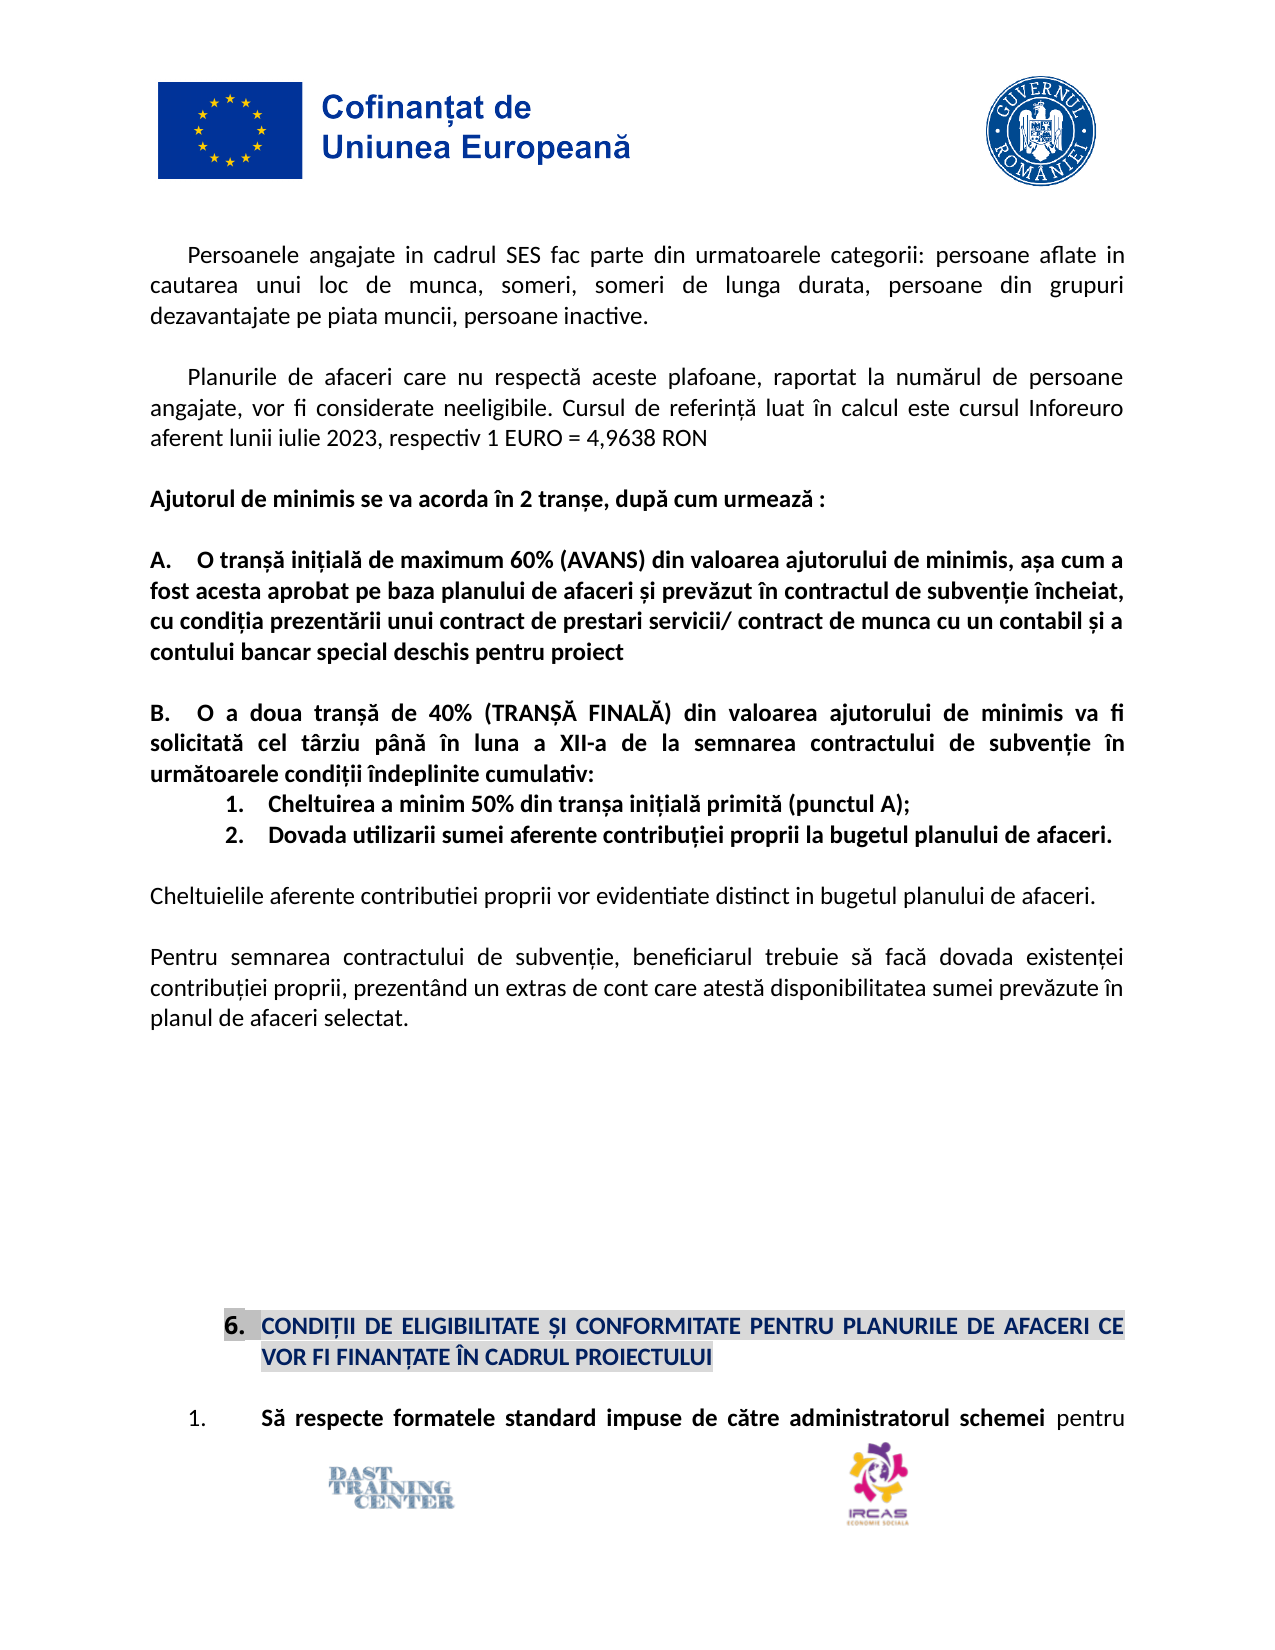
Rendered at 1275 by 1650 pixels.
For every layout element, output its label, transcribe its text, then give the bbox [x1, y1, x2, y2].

text Cheltuielile aferente contributiei proprii vor evidentiate distinct in bugetul planului de afaceri. [150, 880, 1125, 911]
picture [150, 74, 651, 187]
text 2. Dovada utilizarii sumei aferente contribuției proprii la bugetul planului de afaceri. [225, 819, 1125, 849]
text 1. Cheltuirea a minim 50% din tranșa inițială primită (punctul A); [225, 788, 1125, 819]
text Ajutorul de minimis se va acorda în 2 tranșe, după cum urmează : [150, 483, 1125, 514]
text Planurile de afaceri care nu respectă aceste plafoane, raportat la numărul de persoane angajate, vor fi considerate neeligibile. Cursul de referință luat în calcul este cursul Inforeuro aferent lunii iulie 2023, respectiv 1 EURO = 4,9638 RON [150, 361, 1125, 453]
picture [984, 74, 1097, 187]
list CONDIȚII DE ELIGIBILITATE ȘI CONFORMITATE PENTRU PLANURILE DE AFACERI CE VOR FI FINANȚATE ÎN CADRUL PROIECTULUI [224, 1340, 1125, 1372]
text Pentru semnarea contractului de subvenție, beneficiarul trebuie să facă dovada existenței contribuției proprii, prezentând un extras de cont care atestă disponibilitatea sumei prevăzute în planul de afaceri selectat. [150, 941, 1125, 1033]
text A. O tranșă inițială de maximum 60% (AVANS) din valoarea ajutorului de minimis, așa cum a fost acesta aprobat pe baza planului de afaceri și prevăzut în contractul de subvenție încheiat, cu condiția prezentării unui contract de prestari servicii/ contract de munca cu un contabil și a contului bancar special deschis pentru proiect [150, 544, 1125, 666]
text B. O a doua tranșă de 40% (TRANȘĂ FINALĂ) din valoarea ajutorului de minimis va fi solicitată cel târziu până în luna a XII-a de la semnarea contractului de subvenție în următoarele condiții îndeplinite cumulativ: [150, 697, 1125, 788]
text Persoanele angajate in cadrul SES fac parte din urmatoarele categorii: persoane aflate in cautarea unui loc de munca, someri, someri de lunga durata, persoane din grupuri dezavantajate pe piata muncii, persoane inactive. [150, 239, 1125, 331]
picture [150, 1440, 1125, 1575]
